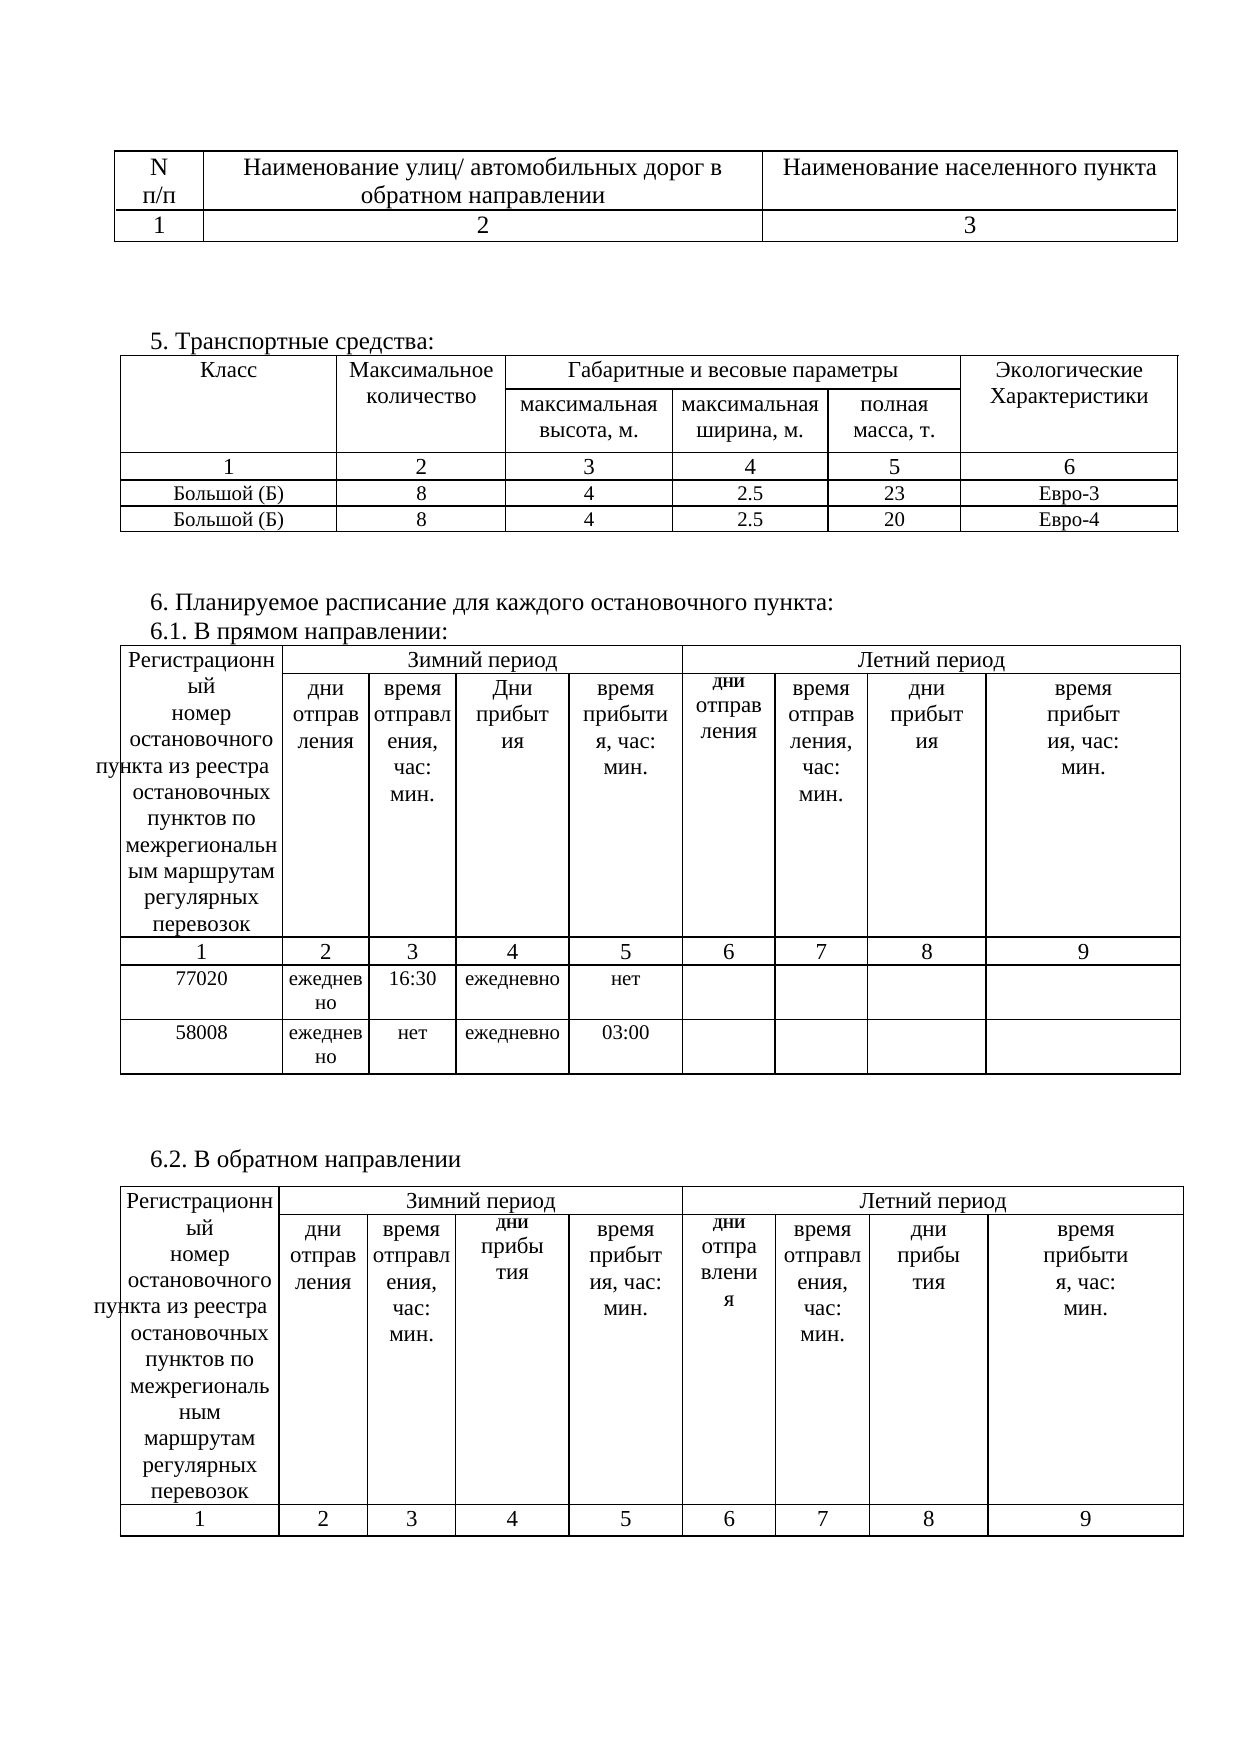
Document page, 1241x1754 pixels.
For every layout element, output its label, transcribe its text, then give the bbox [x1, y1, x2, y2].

table_cell 3 [368, 1505, 455, 1535]
table_cell 3 [370, 938, 455, 964]
table_cell ДНИ отпра влени я [683, 1215, 775, 1503]
table_cell 8 [868, 938, 985, 964]
table_cell дни отправ ления [283, 674, 368, 936]
table_cell 1 [121, 938, 282, 964]
table_cell Большой (Б) [121, 481, 336, 505]
table_cell 2 [204, 211, 762, 241]
table_cell 5 [570, 1505, 682, 1535]
table_cell [683, 1020, 774, 1073]
table_header Наименование населенного пункта [763, 152, 1177, 209]
table_cell 1 [121, 1505, 278, 1535]
text 5. Транспортные средства: [150, 326, 1090, 355]
table_cell дни прибы тия [870, 1215, 987, 1503]
table_cell 8 [337, 507, 505, 531]
table_header Экологические Характеристики [961, 356, 1177, 451]
table_cell дни отправ ления [280, 1215, 367, 1503]
table_cell 8 [870, 1505, 987, 1535]
table_cell [868, 1020, 985, 1073]
table_header Наименование улиц/ автомобильных дорог в обратном направлении [204, 152, 762, 209]
table_cell 6 [683, 1505, 775, 1535]
table_cell 6 [683, 938, 774, 964]
table_cell 8 [337, 481, 505, 505]
table_cell максимальная высота, м. [506, 390, 672, 451]
table_cell 1 [121, 453, 336, 479]
table_cell [776, 966, 867, 1018]
table_cell ежедневно [283, 966, 368, 1018]
table_header Регистрационный номер остановочного пункта из реестра остановочных пунктов по межрегиональным маршрутам регулярных перевозок [121, 646, 282, 936]
table_cell 9 [989, 1505, 1183, 1535]
table_header Летний период [683, 646, 1180, 673]
table_header N п/п [115, 152, 203, 209]
table_cell [987, 966, 1180, 1018]
table_cell время отправл ения, час: мин. [776, 1215, 869, 1503]
table_cell 5 [570, 938, 682, 964]
table_cell 3 [763, 209, 1177, 241]
table_cell нет [570, 966, 682, 1018]
table_cell 7 [776, 938, 867, 964]
table_cell время отправ ления, час: мин. [776, 674, 867, 936]
table_header Летний период [683, 1187, 1183, 1213]
table_cell [868, 966, 985, 1018]
text 6.2. В обратном направлении [150, 1144, 1090, 1173]
table_cell дни прибыт ия [868, 674, 985, 936]
table_header Зимний период [283, 646, 682, 673]
table_cell 2 [283, 938, 368, 964]
table_cell время прибыт ия, час: мин. [570, 1215, 682, 1503]
table_cell полная масса, т. [829, 390, 960, 451]
text 6.1. В прямом направлении: [150, 616, 1090, 645]
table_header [121, 1187, 278, 1503]
table_cell 6 [961, 453, 1177, 479]
table_cell Евро-3 [961, 481, 1177, 505]
table_cell [987, 1020, 1180, 1073]
table_header Класс [121, 356, 336, 451]
table_cell 4 [456, 1505, 568, 1535]
table_cell 4 [506, 481, 672, 505]
table_header Зимний период [280, 1187, 682, 1213]
table_cell 2 [337, 453, 505, 479]
table_cell 2 [280, 1505, 367, 1535]
table_cell 4 [506, 507, 672, 531]
table_cell 4 [457, 938, 568, 964]
table_cell нет [370, 1020, 455, 1073]
table_cell Большой (Б) [121, 507, 336, 531]
table_cell Евро-4 [961, 507, 1177, 531]
table_cell Дни прибыт ия [457, 674, 568, 936]
table_cell время прибыти я, час: мин. [989, 1215, 1183, 1503]
table_cell ежедневно [457, 1020, 568, 1073]
table_cell 2.5 [673, 481, 827, 505]
table_cell 58008 [121, 1020, 282, 1073]
table_cell 7 [776, 1505, 869, 1535]
table_cell ежедневно [283, 1020, 368, 1073]
table_cell время отправл ения, час: мин. [368, 1215, 455, 1503]
table_cell 23 [829, 481, 960, 505]
table_cell 9 [987, 938, 1180, 964]
table_cell 4 [673, 453, 827, 479]
table_cell [683, 966, 774, 1018]
table_cell 03:00 [570, 1020, 682, 1073]
table_cell время отправл ения, час: мин. [370, 674, 455, 936]
table_cell 2.5 [673, 507, 827, 531]
table_cell время прибыт ия, час: мин. [987, 674, 1180, 936]
table_header Габаритные и весовые параметры [506, 356, 960, 388]
table_cell максимальная ширина, м. [673, 390, 827, 451]
table_cell время прибыти я, час: мин. [570, 674, 682, 936]
table_cell ДНИ отправ ления [683, 674, 774, 936]
table_cell 77020 [121, 966, 282, 1018]
table_cell 20 [829, 507, 960, 531]
table_header Максимальное количество [337, 356, 505, 451]
table_cell 5 [829, 453, 960, 479]
table_cell [776, 1020, 867, 1073]
table_cell ДНИ прибы тия [456, 1215, 568, 1503]
table_cell 16:30 [370, 966, 455, 1018]
table_cell ежедневно [457, 966, 568, 1018]
table_cell 1 [115, 210, 203, 241]
table_cell 3 [506, 453, 672, 479]
text 6. Планируемое расписание для каждого остановочного пункта: [150, 587, 1090, 616]
